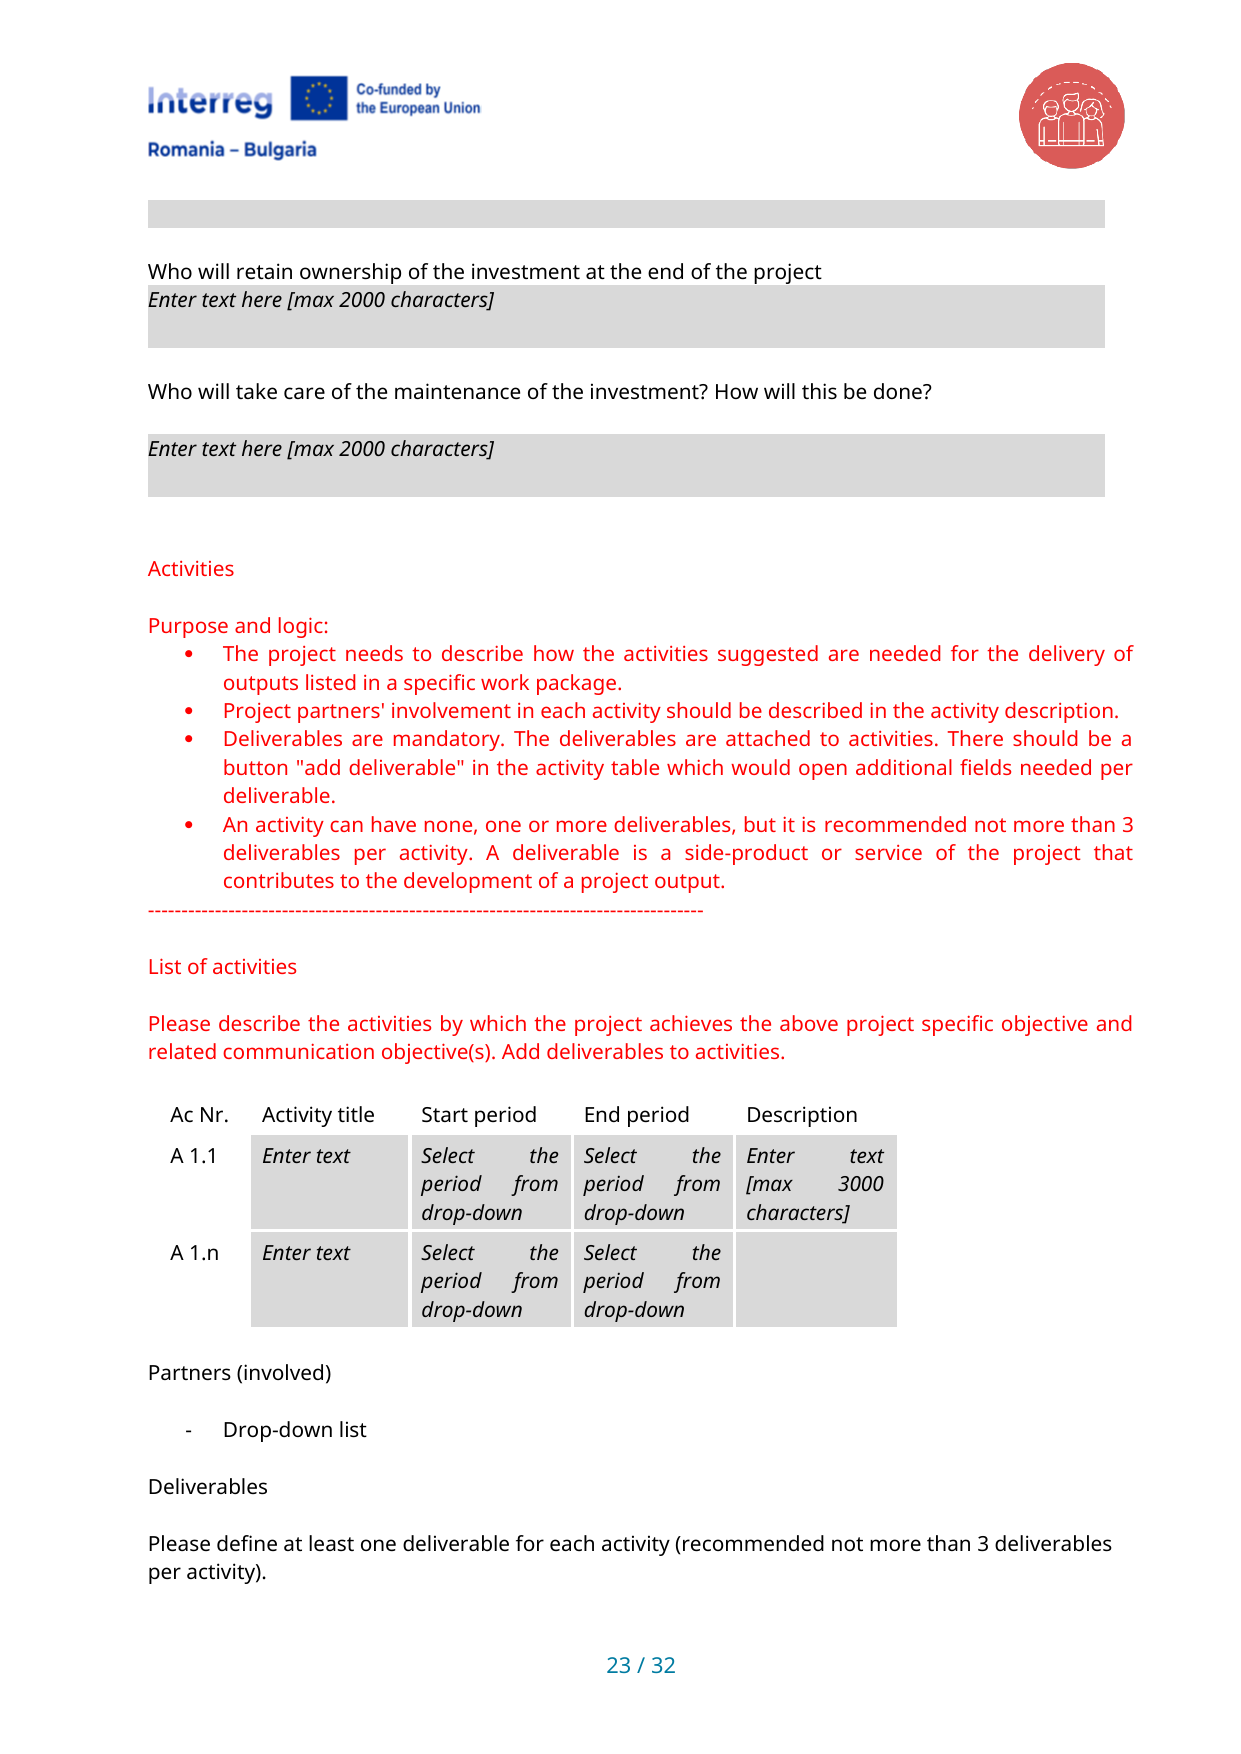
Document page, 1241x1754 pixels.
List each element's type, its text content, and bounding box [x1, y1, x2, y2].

text List of activities [148, 952, 1134, 980]
table_header End period [572, 1094, 735, 1135]
list Drop-down list [185, 1415, 1134, 1443]
text Please describe the activities by which the project achieves the above project specific objective and related communication objective(s). Add deliverables to activities. [148, 1009, 1134, 1066]
list The project needs to describe how the activities suggested are needed for the delivery of outputs listed in a specific work package. [185, 639, 1134, 696]
table_cell Select the period from drop-down [412, 1232, 571, 1327]
table_cell Select the period from drop-down [574, 1135, 733, 1229]
list An activity can have none, one or more deliverables, but it is recommended not more than 3 deliverables per activity. A deliverable is a side-product or service of the project that contributes to the development of a project output. [185, 810, 1134, 895]
table_cell A 1.n [159, 1229, 251, 1327]
table_header Ac Nr. [159, 1094, 251, 1135]
table_cell Enter text [251, 1232, 408, 1327]
table_cell A 1.1 [159, 1135, 251, 1229]
table_cell Enter text [max 3000 characters] [736, 1135, 897, 1229]
table_header Start period [410, 1094, 572, 1135]
text Deliverables [148, 1472, 1134, 1500]
list Deliverables are mandatory. The deliverables are attached to activities. There should be a button "add deliverable" in the activity table which would open additional fields needed per deliverable. [185, 724, 1134, 810]
text Who will take care of the maintenance of the investment? How will this be done? [148, 377, 1105, 405]
picture [147, 73, 482, 169]
picture [1018, 62, 1125, 169]
text Please define at least one deliverable for each activity (recommended not more than 3 deliverables per activity). [148, 1529, 1134, 1586]
text Enter text here [max 2000 characters] [148, 285, 1105, 314]
text Enter text here [max 2000 characters] [148, 434, 1105, 462]
table_header Activity title [251, 1094, 410, 1135]
text Purpose and logic: [148, 611, 1134, 639]
text ----------------------------------------------------------------------------------- [148, 895, 1134, 923]
table_cell Select the period from drop-down [574, 1232, 733, 1327]
table_cell [736, 1232, 897, 1327]
text Partners (involved) [148, 1358, 1134, 1387]
text Who will retain ownership of the investment at the end of the project [148, 257, 1105, 285]
table_cell Enter text [251, 1135, 408, 1229]
list Project partners' involvement in each activity should be described in the activity description. [185, 696, 1134, 724]
text Activities [148, 554, 1134, 582]
table_header Description [735, 1094, 897, 1135]
table_cell Select the period from drop-down [412, 1135, 571, 1229]
